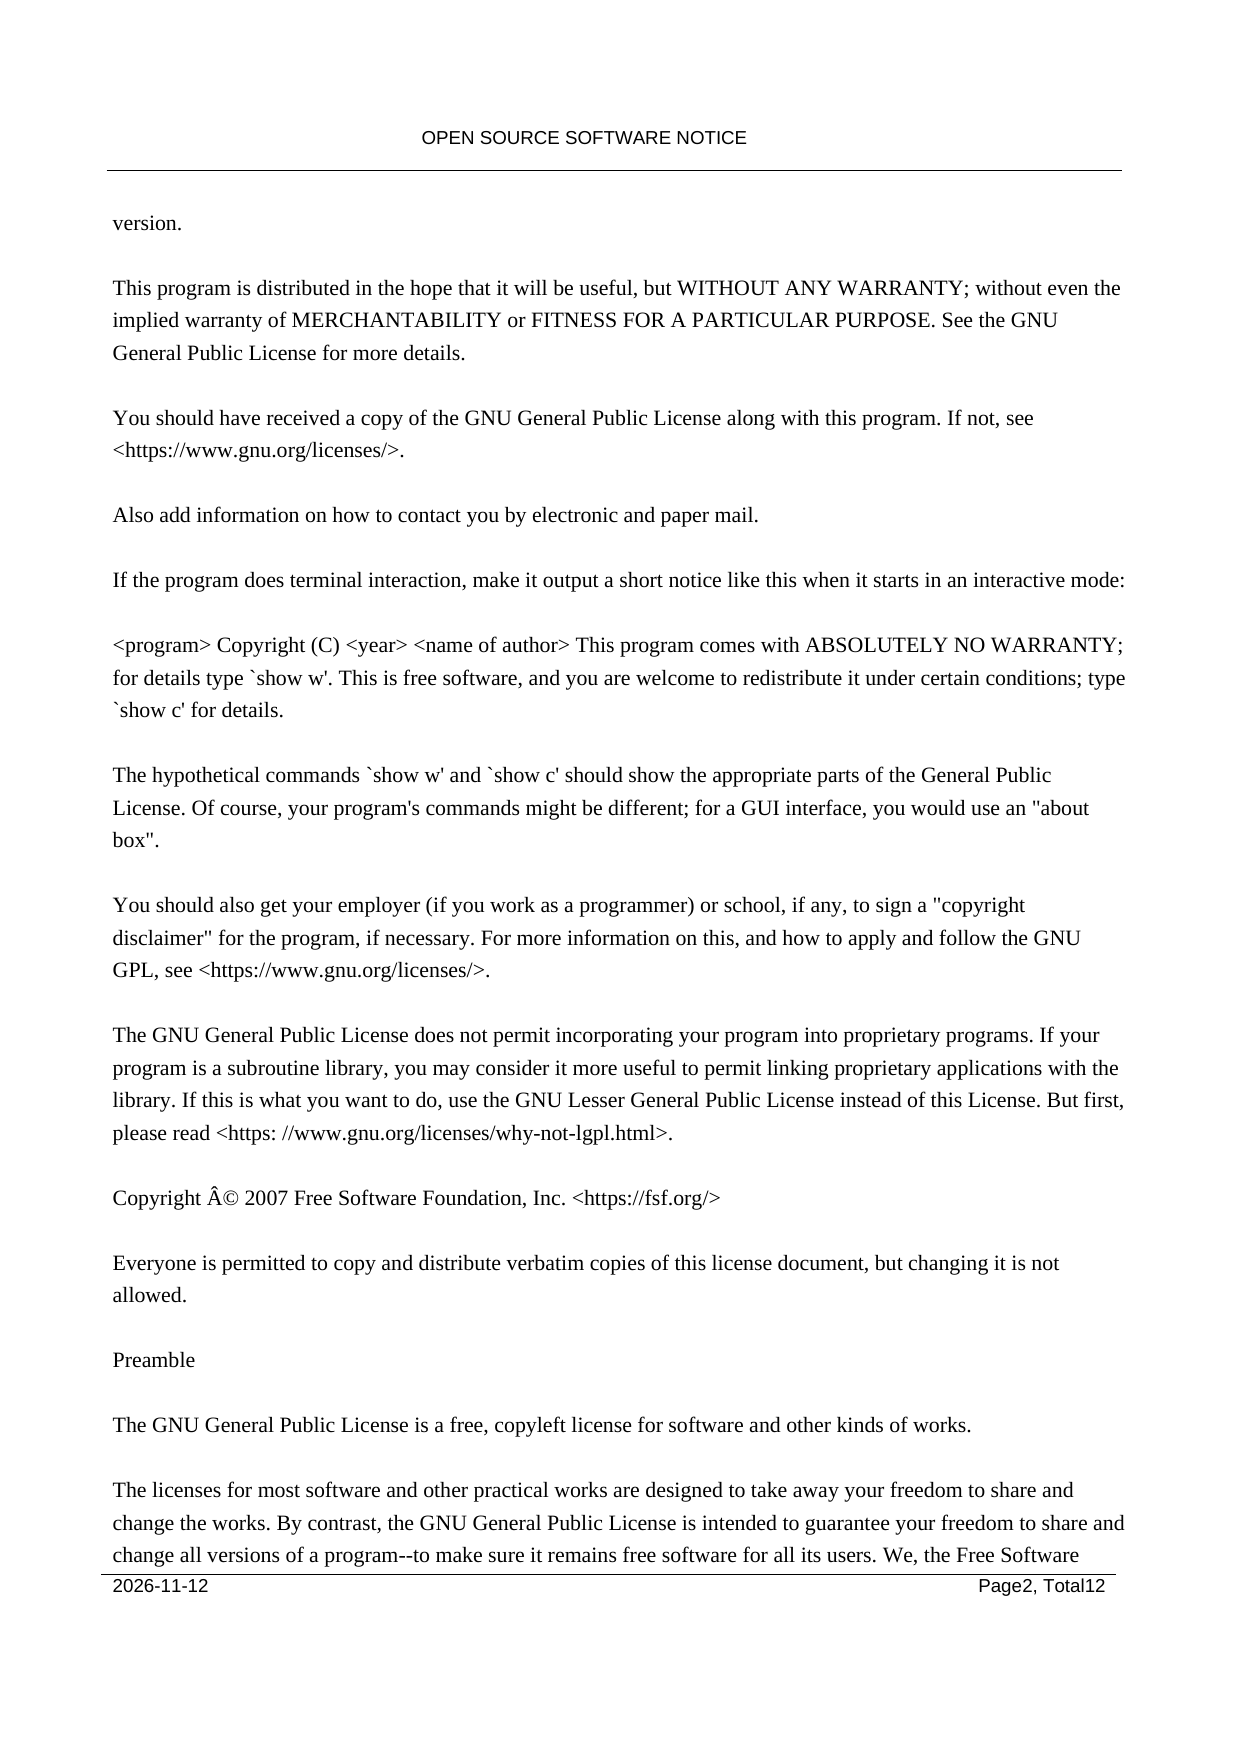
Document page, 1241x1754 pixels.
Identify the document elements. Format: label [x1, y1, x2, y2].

text [112, 206, 1128, 1571]
